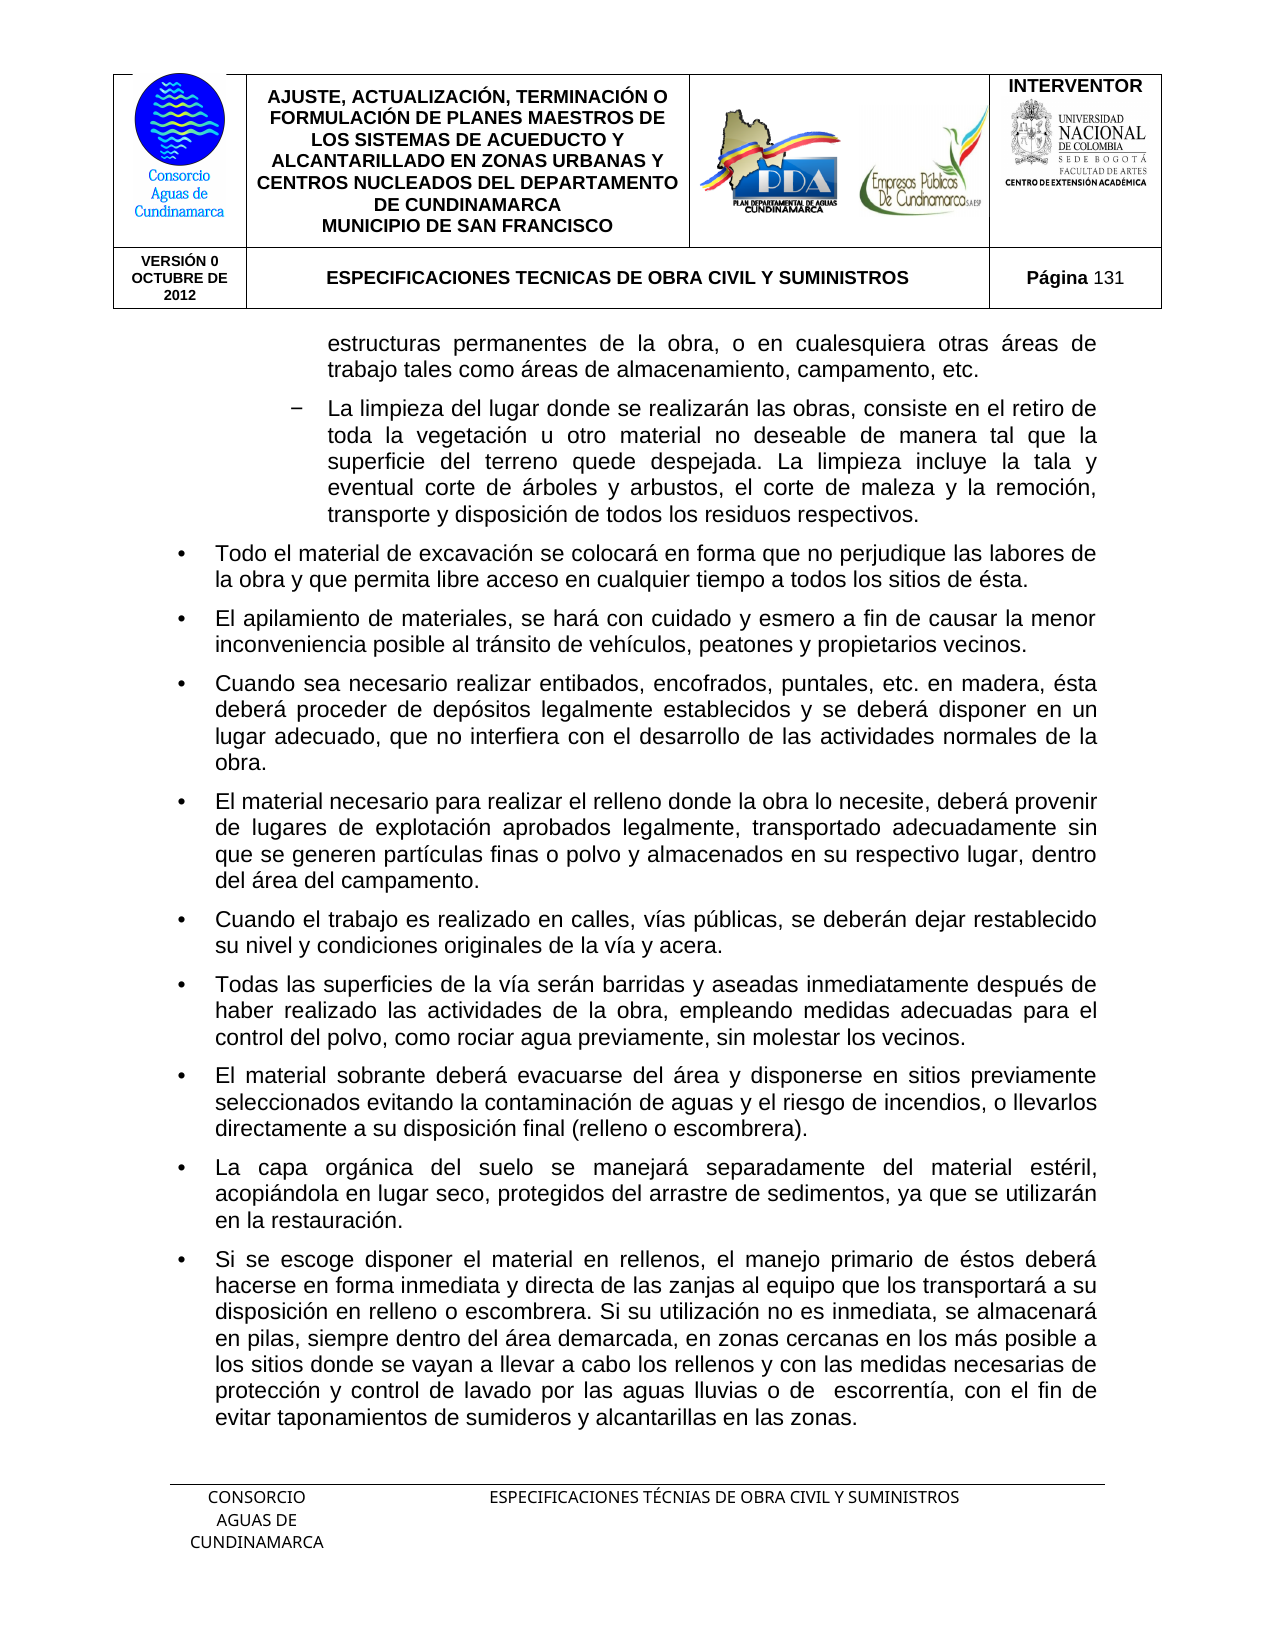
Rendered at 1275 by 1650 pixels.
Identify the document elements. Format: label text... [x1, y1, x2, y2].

list Todas las superficies de la vía serán barridas y aseadas inmediatamente después de haber realizado las actividades de la obra, empleando medidas adecuadas para el control del polvo, como rociar agua previamente, sin molestar los vecinos. [177, 971, 1098, 1050]
picture [699, 108, 841, 214]
picture [132, 73, 227, 218]
list El material necesario para realizar el relleno donde la obra lo necesite, deberá provenir de lugares de explotación aprobados legalmente, transportado adecuadamente sin que se generen partículas finas o polvo y almacenados en su respectivo lugar, dentro del área del campamento. [177, 788, 1098, 893]
list Todo el material de excavación se colocará en forma que no perjudique las labores de la obra y que permita libre acceso en cualquier tiempo a todos los sitios de ésta. [177, 539, 1098, 592]
picture [858, 105, 990, 217]
list La capa orgánica del suelo se manejará separadamente del material estéril, acopiándola en lugar seco, protegidos del arrastre de sedimentos, ya que se utilizarán en la restauración. [177, 1154, 1098, 1233]
list Cuando el trabajo es realizado en calles, vías públicas, se deberán dejar restablecido su nivel y condiciones originales de la vía y acera. [177, 906, 1098, 958]
list La limpieza del lugar donde se realizarán las obras, consiste en el retiro de toda la vegetación u otro material no deseable de manera tal que la superficie del terreno quede despejada. La limpieza incluye la tala y eventual corte de árboles y arbustos, el corte de maleza y la remoción, transporte y disposición de todos los residuos respectivos. [290, 395, 1098, 527]
picture [1001, 96, 1150, 188]
list El apilamiento de materiales, se hará con cuidado y esmero a fin de causar la menor inconveniencia posible al tránsito de vehículos, peatones y propietarios vecinos. [177, 605, 1098, 657]
list Cuando sea necesario realizar entibados, encofrados, puntales, etc. en madera, ésta deberá proceder de depósitos legalmente establecidos y se deberá disponer en un lugar adecuado, que no interfiera con el desarrollo de las actividades normales de la obra. [177, 670, 1098, 775]
list Si se escoge disponer el material en rellenos, el manejo primario de éstos deberá hacerse en forma inmediata y directa de las zanjas al equipo que los transportará a su disposición en relleno o escombrera. Si su utilización no es inmediata, se almacenará en pilas, siempre dentro del área demarcada, en zonas cercanas en los más posible a los sitios donde se vayan a llevar a cabo los rellenos y con las medidas necesarias de protección y control de lavado por las aguas lluvias o de escorrentía, con el fin de evitar taponamientos de sumideros y alcantarillas en las zonas. [177, 1246, 1098, 1430]
list El material sobrante deberá evacuarse del área y disponerse en sitios previamente seleccionados evitando la contaminación de aguas y el riesgo de incendios, o llevarlos directamente a su disposición final (relleno o escombrera). [177, 1062, 1098, 1142]
